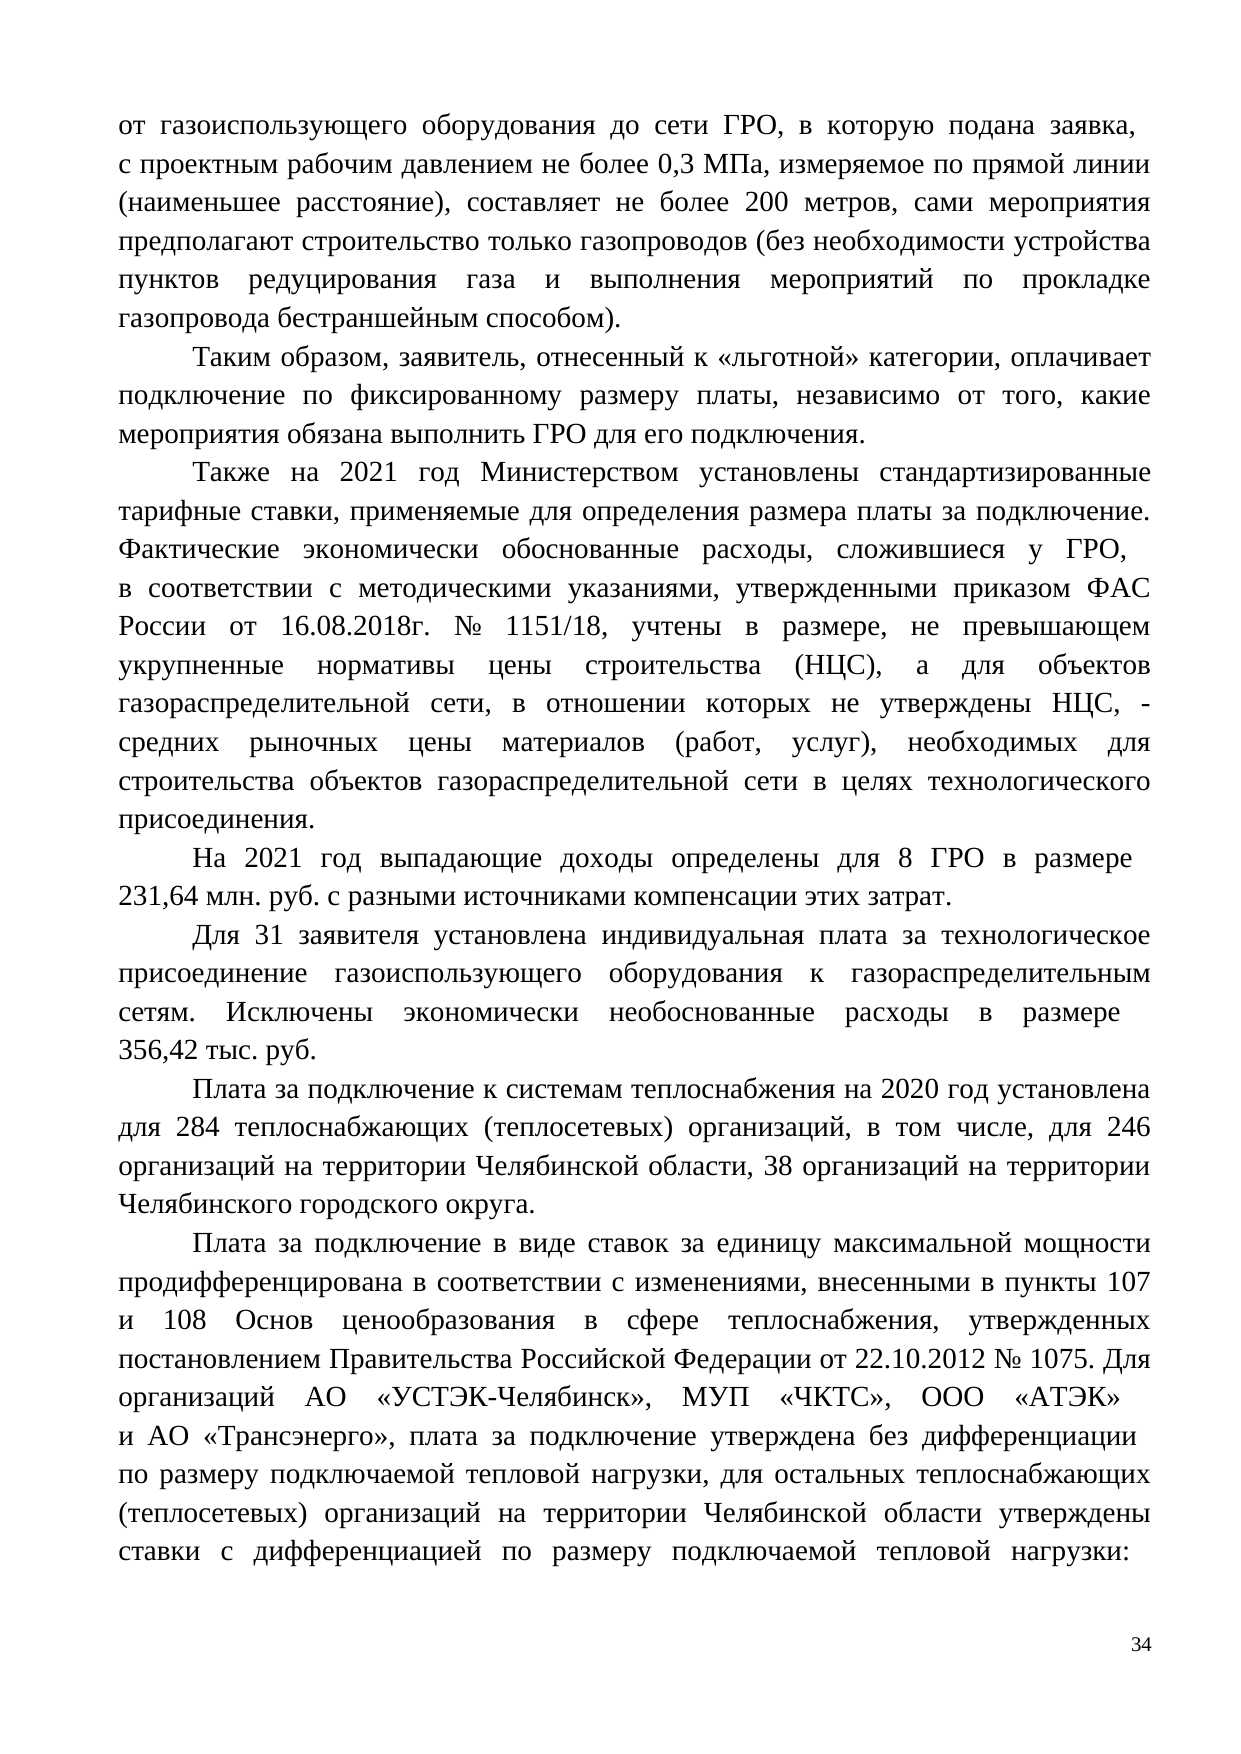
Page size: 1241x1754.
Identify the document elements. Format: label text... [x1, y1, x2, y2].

text Также на 2021 год Министерством установлены стандартизированные тарифные ставки, применяемые для определения размера платы за подключение. Фактические экономически обоснованные расходы, сложившиеся у ГРО, в соответствии с методическими указаниями, утвержденными приказом ФАС России от 16.08.2018г. № 1151/18, учтены в размере, не превышающем укрупненные нормативы цены строительства (НЦС), а для объектов газораспределительной сети, в отношении которых не утверждены НЦС, - средних рыночных цены материалов (работ, услуг), необходимых для строительства объектов газораспределительной сети в целях технологического присоединения. [118, 454, 1152, 835]
text Таким образом, заявитель, отнесенный к «льготной» категории, оплачивает подключение по фиксированному размеру платы, независимо от того, какие мероприятия обязана выполнить ГРО для его подключения. [118, 339, 1152, 449]
text На 2021 год выпадающие доходы определены для 8 ГРО в размере 231,64 млн. руб. с разными источниками компенсации этих затрат. [118, 840, 1152, 912]
text Для 31 заявителя установлена индивидуальная плата за технологическое присоединение газоиспользующего оборудования к газораспределительным сетям. Исключены экономически необоснованные расходы в размере 356,42 тыс. руб. [118, 917, 1152, 1066]
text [118, 107, 1152, 334]
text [118, 1225, 1152, 1567]
text Плата за подключение к системам теплоснабжения на 2020 год установлена для 284 теплоснабжающих (теплосетевых) организаций, в том числе, для 246 организаций на территории Челябинской области, 38 организаций на территории Челябинского городского округа. [118, 1071, 1152, 1220]
